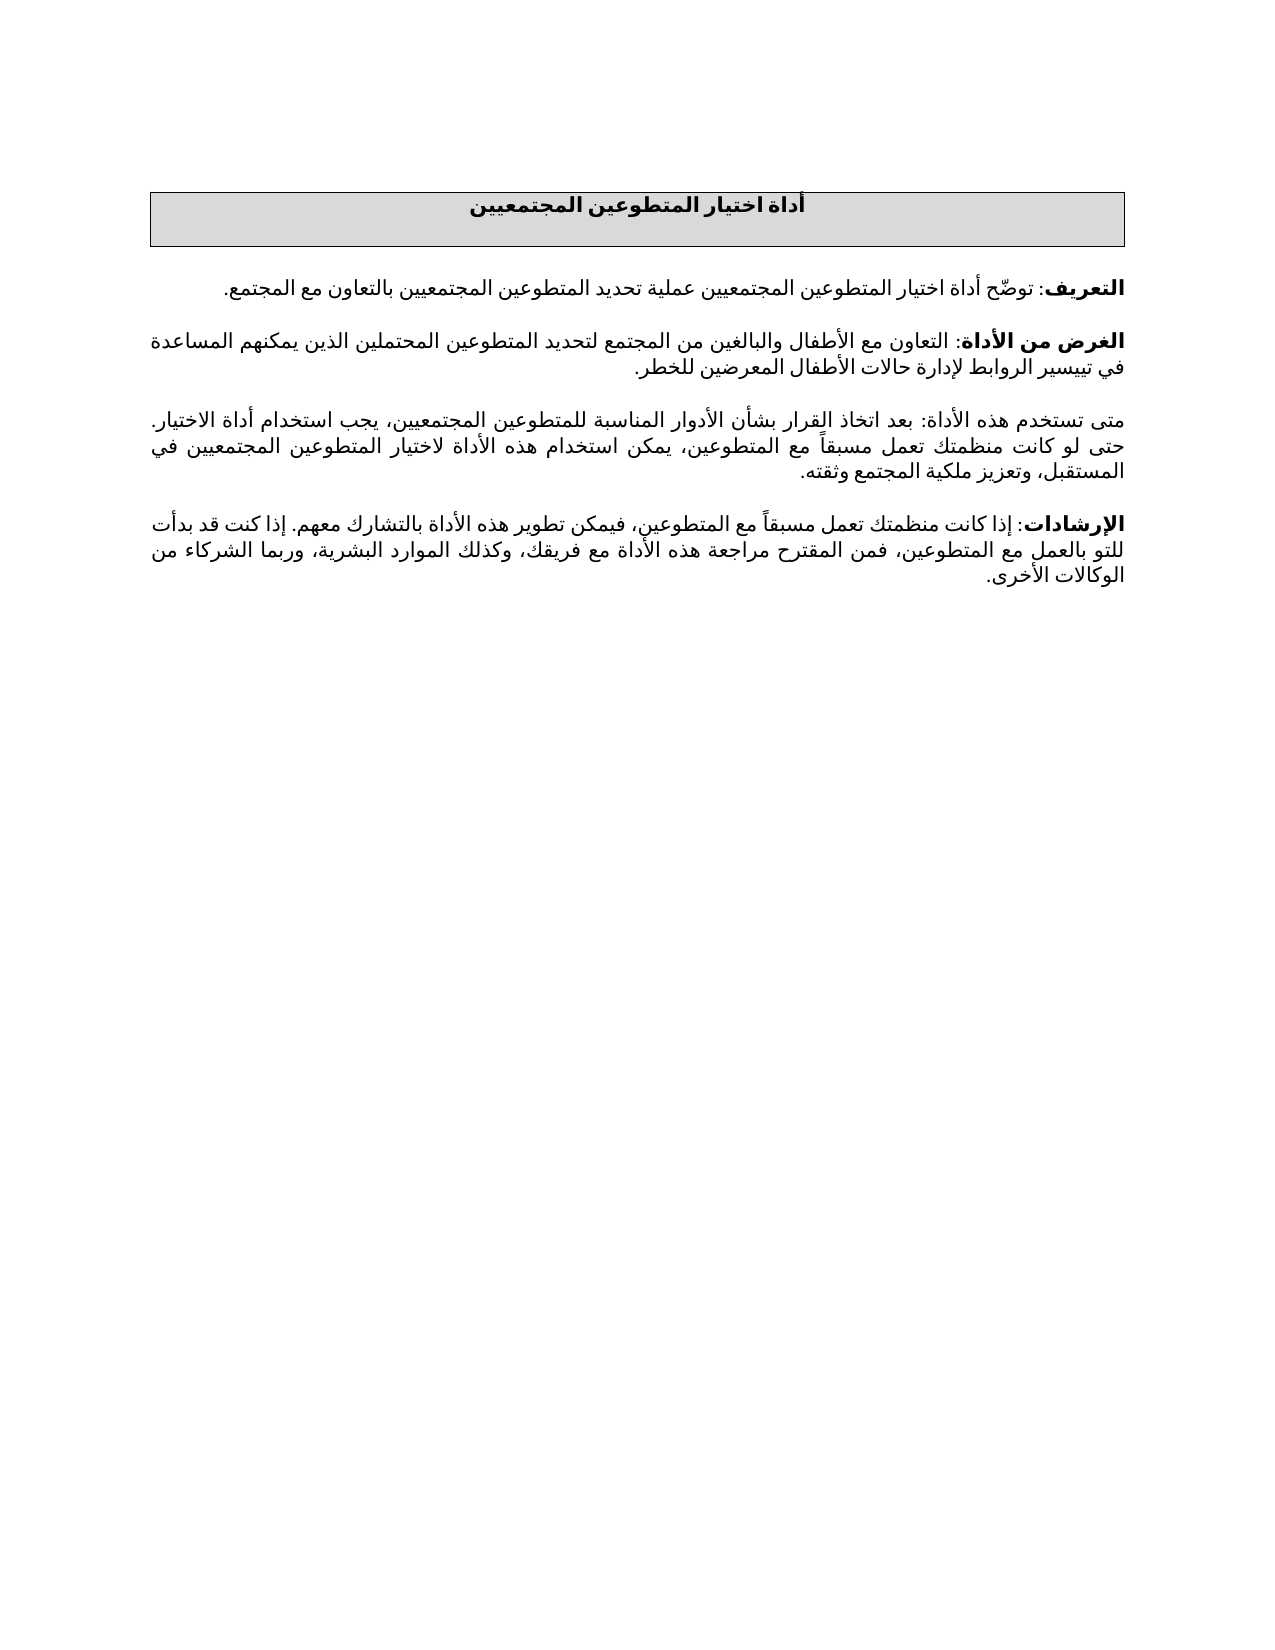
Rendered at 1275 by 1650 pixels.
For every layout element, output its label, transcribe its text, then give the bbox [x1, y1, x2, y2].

table_header أداة اختيار المتطوعين المجتمعيين [151, 193, 1124, 246]
text الغرض من الأداة: التعاون مع الأطفال والبالغين من المجتمع لتحديد المتطوعين المحتملين الذين يمكنهم المساعدة في تييسير الروابط لإدارة حالات الأطفال المعرضين للخطر. [150, 328, 1125, 379]
text متى تستخدم هذه الأداة: بعد اتخاذ القرار بشأن الأدوار المناسبة للمتطوعين المجتمعيين، يجب استخدام أداة الاختيار. حتى لو كانت منظمتك تعمل مسبقاً مع المتطوعين، يمكن استخدام هذه الأداة لاختيار المتطوعين المجتمعيين في المستقبل، وتعزيز ملكية المجتمع وثقته. [150, 407, 1125, 484]
text الإرشادات: إذا كانت منظمتك تعمل مسبقاً مع المتطوعين، فيمكن تطوير هذه الأداة بالتشارك معهم. إذا كنت قد بدأت للتو بالعمل مع المتطوعين، فمن المقترح مراجعة هذه الأداة مع فريقك، وكذلك الموارد البشرية، وربما الشركاء من الوكالات الأخرى. [150, 512, 1125, 588]
text التعريف: توضّح أداة اختيار المتطوعين المجتمعيين عملية تحديد المتطوعين المجتمعيين بالتعاون مع المجتمع. [150, 275, 1125, 301]
